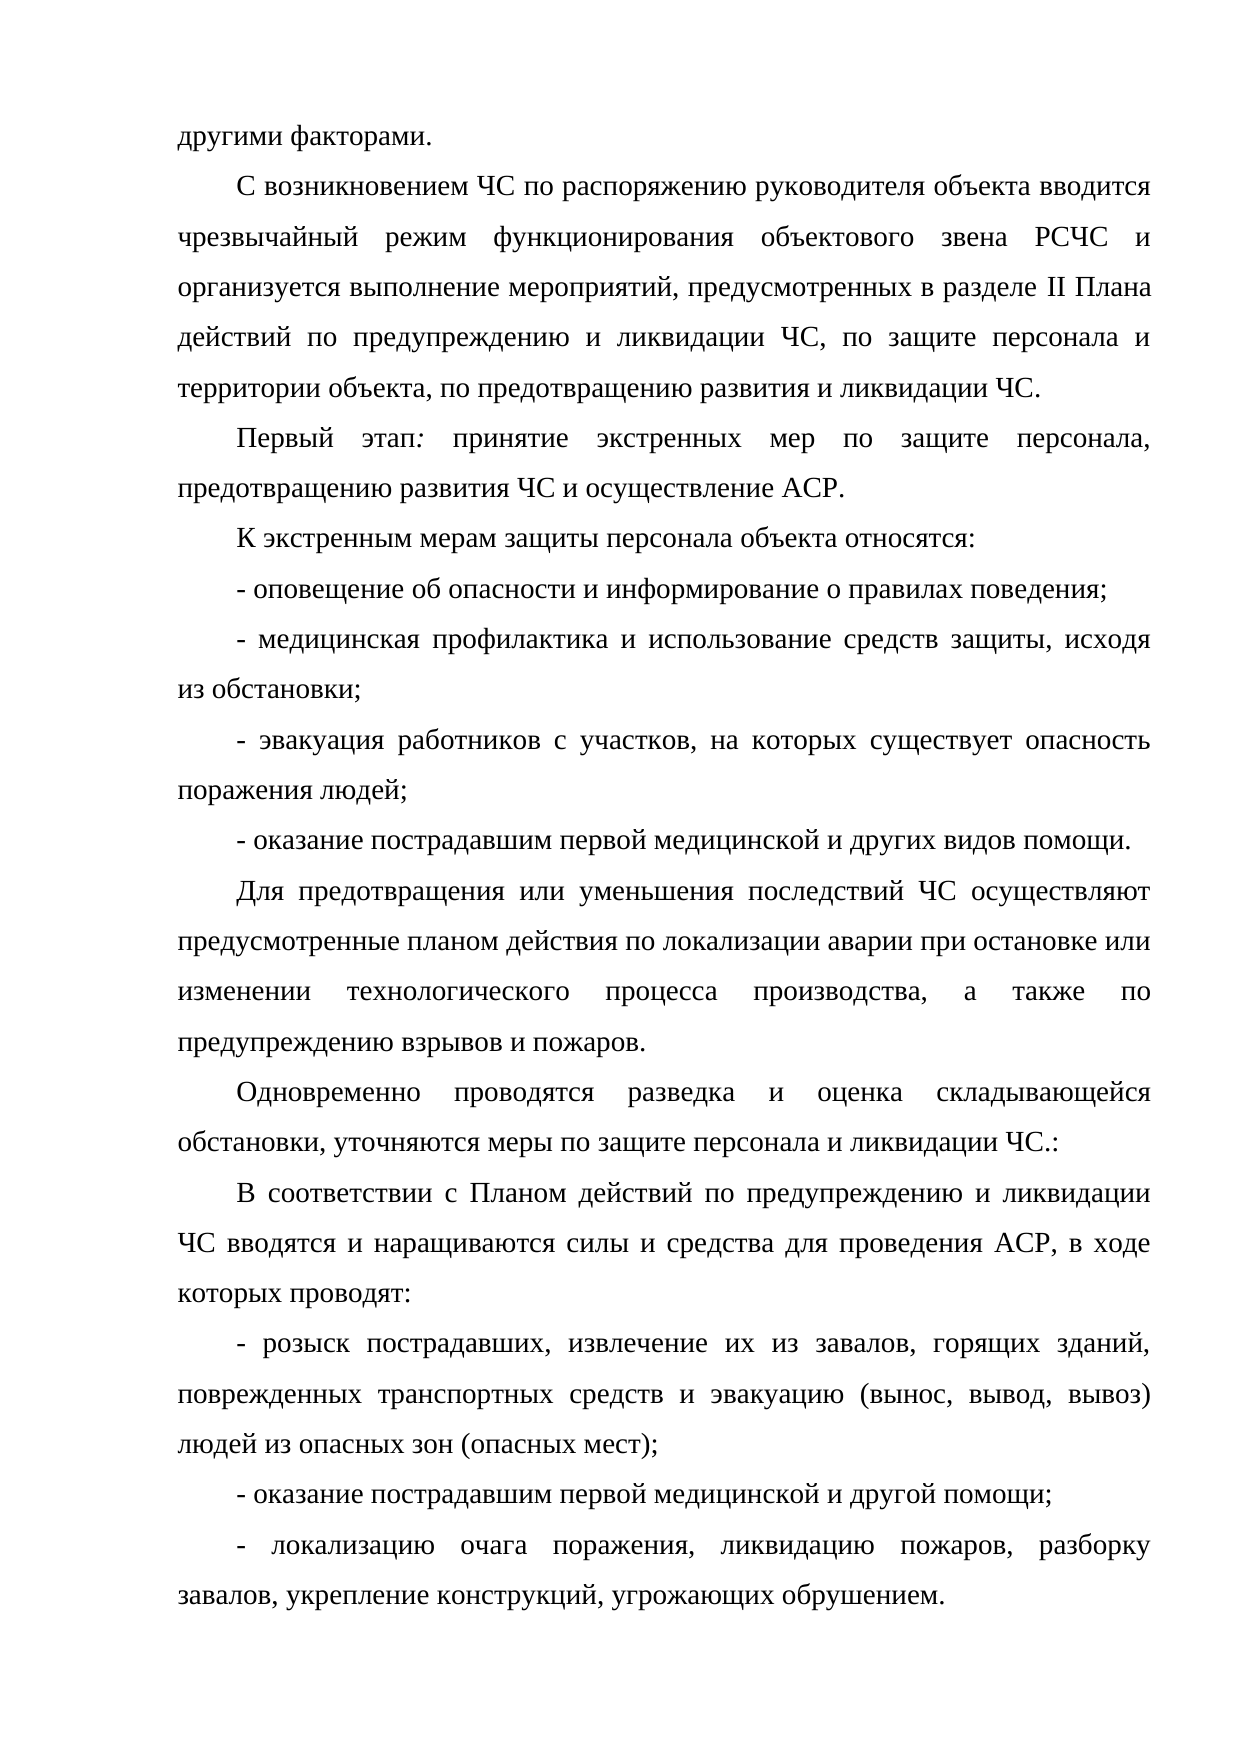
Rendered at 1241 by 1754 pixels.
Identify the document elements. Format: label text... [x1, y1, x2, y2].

text - оповещение об опасности и информирование о правилах поведения; [177, 571, 1152, 604]
text К экстренным мерам защиты персонала объекта относятся: [177, 521, 1152, 554]
text - эвакуация работников с участков, на которых существует опасность поражения людей; [177, 722, 1152, 806]
text - оказание пострадавшим первой медицинской и других видов помощи. [177, 822, 1152, 856]
text В соответствии с Планом действий по предупреждению и ликвидации ЧС вводятся и наращиваются силы и средства для проведения АСР, в ходе которых проводят: [177, 1175, 1152, 1309]
text - медицинская профилактика и использование средств защиты, исходя из обстановки; [177, 621, 1152, 705]
text Для предотвращения или уменьшения последствий ЧС осуществляют предусмотренные планом действия по локализации аварии при остановке или изменении технологического процесса производства, а также по предупреждению взрывов и пожаров. [177, 873, 1152, 1057]
text - оказание пострадавшим первой медицинской и другой помощи; [177, 1477, 1152, 1510]
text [177, 118, 1152, 152]
text С возникновением ЧС по распоряжению руководителя объекта вводится чрезвычайный режим функционирования объектового звена РСЧС и организуется выполнение мероприятий, предусмотренных в разделе II Плана действий по предупреждению и ликвидации ЧС, по защите персонала и территории объекта, по предотвращению развития и ликвидации ЧС. [177, 168, 1152, 403]
text - локализацию очага поражения, ликвидацию пожаров, разборку завалов, укрепление конструкций, угрожающих обрушением. [177, 1527, 1152, 1611]
text Одновременно проводятся разведка и оценка складывающейся обстановки, уточняются меры по защите персонала и ликвидации ЧС.: [177, 1074, 1152, 1158]
text - розыск пострадавших, извлечение их из завалов, горящих зданий, поврежденных транспортных средств и эвакуацию (вынос, вывод, вывоз) людей из опасных зон (опасных мест); [177, 1326, 1152, 1460]
text Первый этап: принятие экстренных мер по защите персонала, предотвращению развития ЧС и осуществление АСР. [177, 420, 1152, 504]
